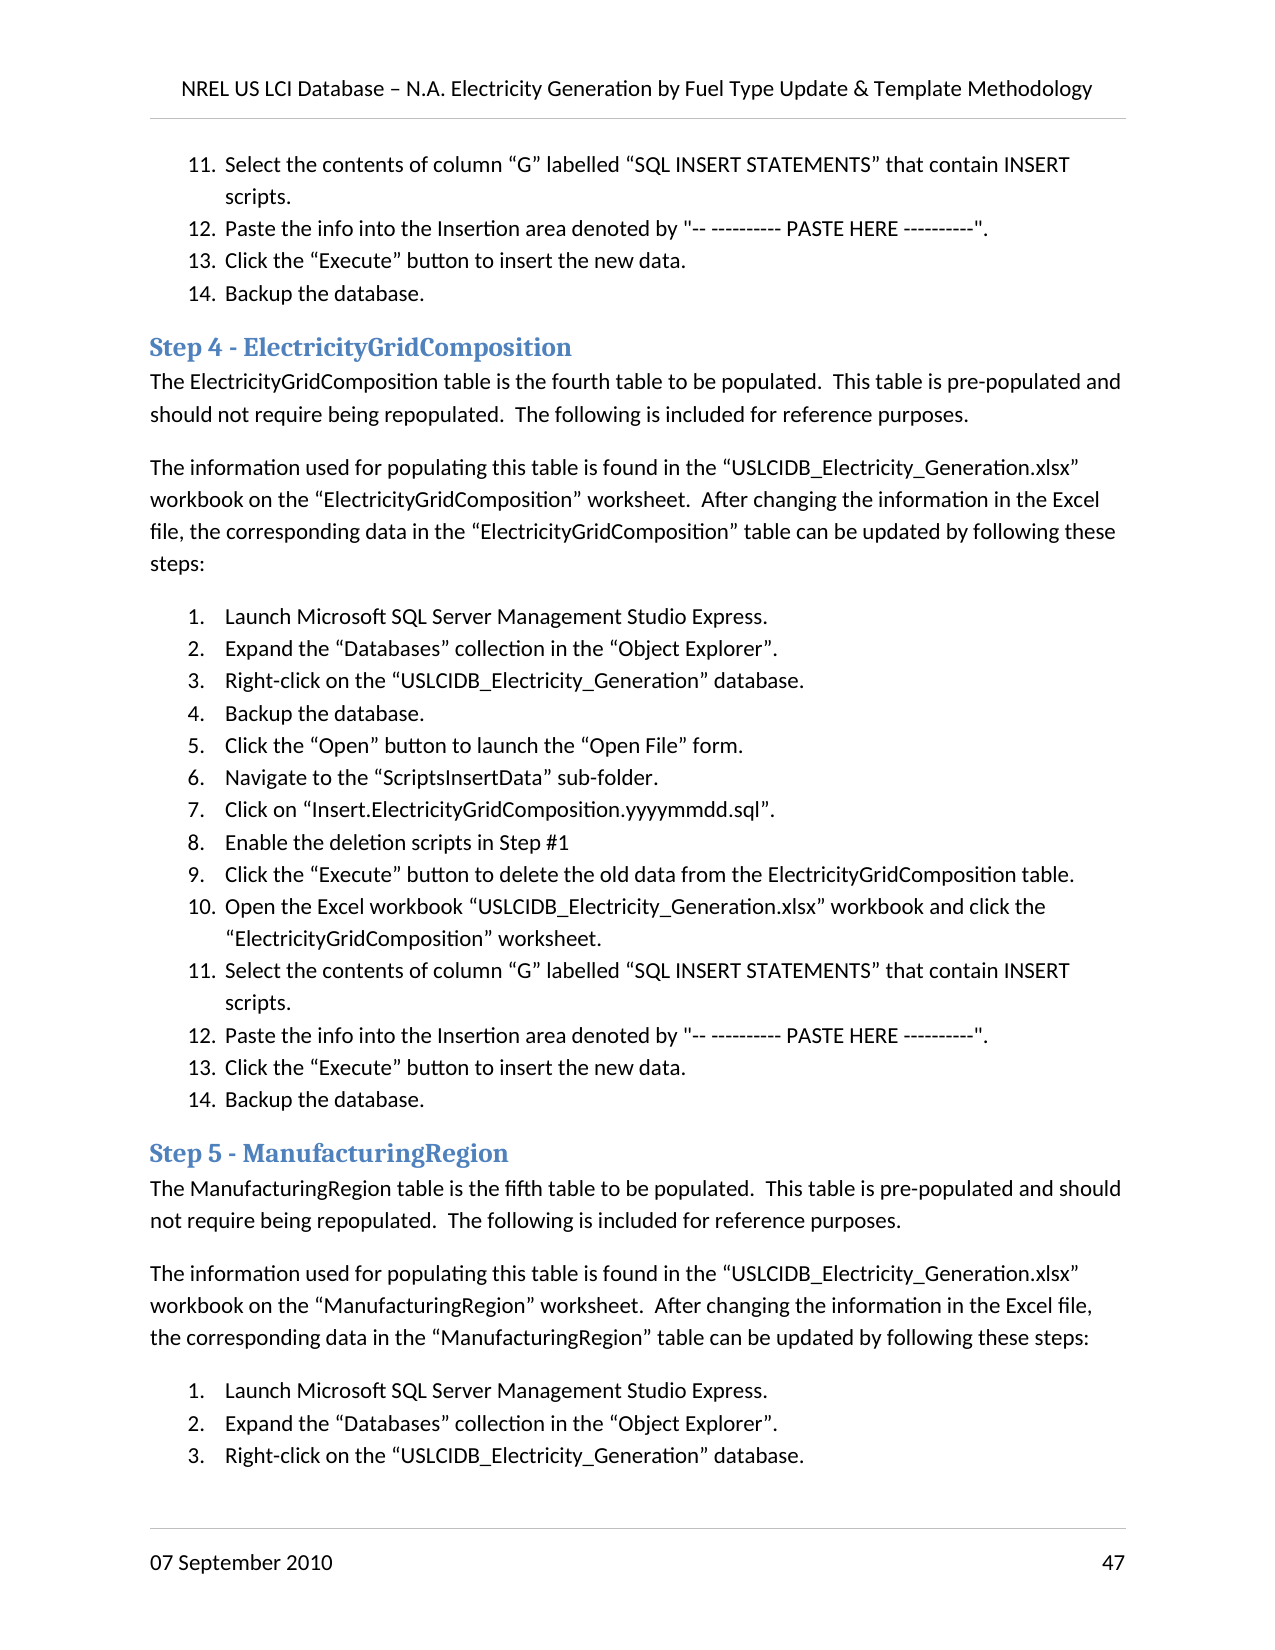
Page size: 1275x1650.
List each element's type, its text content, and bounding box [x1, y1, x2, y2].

text The ManufacturingRegion table is the fifth table to be populated. This table is pre-populated and should not require being repopulated. The following is included for reference purposes. [150, 1174, 1125, 1234]
list Click the “Execute” button to insert the new data. [187, 1053, 1125, 1081]
list Launch Microsoft SQL Server Management Studio Express. [187, 1376, 1125, 1404]
list Backup the database. [187, 1085, 1125, 1113]
text The ElectricityGridComposition table is the fourth table to be populated. This table is pre-populated and should not require being repopulated. The following is included for reference purposes. [150, 367, 1125, 428]
list Click the “Execute” button to insert the new data. [187, 247, 1125, 274]
list Select the contents of column “G” labelled “SQL INSERT STATEMENTS” that contain INSERT scripts. [187, 150, 1125, 210]
list Expand the “Databases” collection in the “Object Explorer”. [187, 1409, 1125, 1437]
list Open the Excel workbook “USLCIDB_Electricity_Generation.xlsx” workbook and click the “ElectricityGridComposition” worksheet. [187, 892, 1125, 952]
text The information used for populating this table is found in the “USLCIDB_Electricity_Generation.xlsx” workbook on the “ElectricityGridComposition” worksheet. After changing the information in the Excel file, the corresponding data in the “ElectricityGridComposition” table can be updated by following these steps: [150, 453, 1125, 577]
list Click on “Insert.ElectricityGridComposition.yyyymmdd.sql”. [187, 795, 1125, 823]
list Backup the database. [187, 279, 1125, 307]
list Paste the info into the Insertion area denoted by "-- ---------- PASTE HERE ----------". [187, 1021, 1125, 1049]
list Click the “Execute” button to delete the old data from the ElectricityGridComposition table. [187, 860, 1125, 888]
list Navigate to the “ScriptsInsertData” sub-folder. [187, 763, 1125, 791]
subtitle Step 4 - ElectricityGridComposition [150, 332, 1125, 363]
list Click the “Open” button to launch the “Open File” form. [187, 731, 1125, 759]
list Expand the “Databases” collection in the “Object Explorer”. [187, 634, 1125, 662]
text The information used for populating this table is found in the “USLCIDB_Electricity_Generation.xlsx” workbook on the “ManufacturingRegion” worksheet. After changing the information in the Excel file, the corresponding data in the “ManufacturingRegion” table can be updated by following these steps: [150, 1259, 1125, 1351]
list Paste the info into the Insertion area denoted by "-- ---------- PASTE HERE ----------". [187, 214, 1125, 242]
list Backup the database. [187, 699, 1125, 727]
list Enable the deletion scripts in Step #1 [187, 828, 1125, 856]
list Select the contents of column “G” labelled “SQL INSERT STATEMENTS” that contain INSERT scripts. [187, 956, 1125, 1017]
list Right-click on the “USLCIDB_Electricity_Generation” database. [187, 667, 1125, 695]
list Launch Microsoft SQL Server Management Studio Express. [187, 602, 1125, 630]
list Right-click on the “USLCIDB_Electricity_Generation” database. [187, 1441, 1125, 1469]
subtitle Step 5 - ManufacturingRegion [150, 1138, 1125, 1169]
